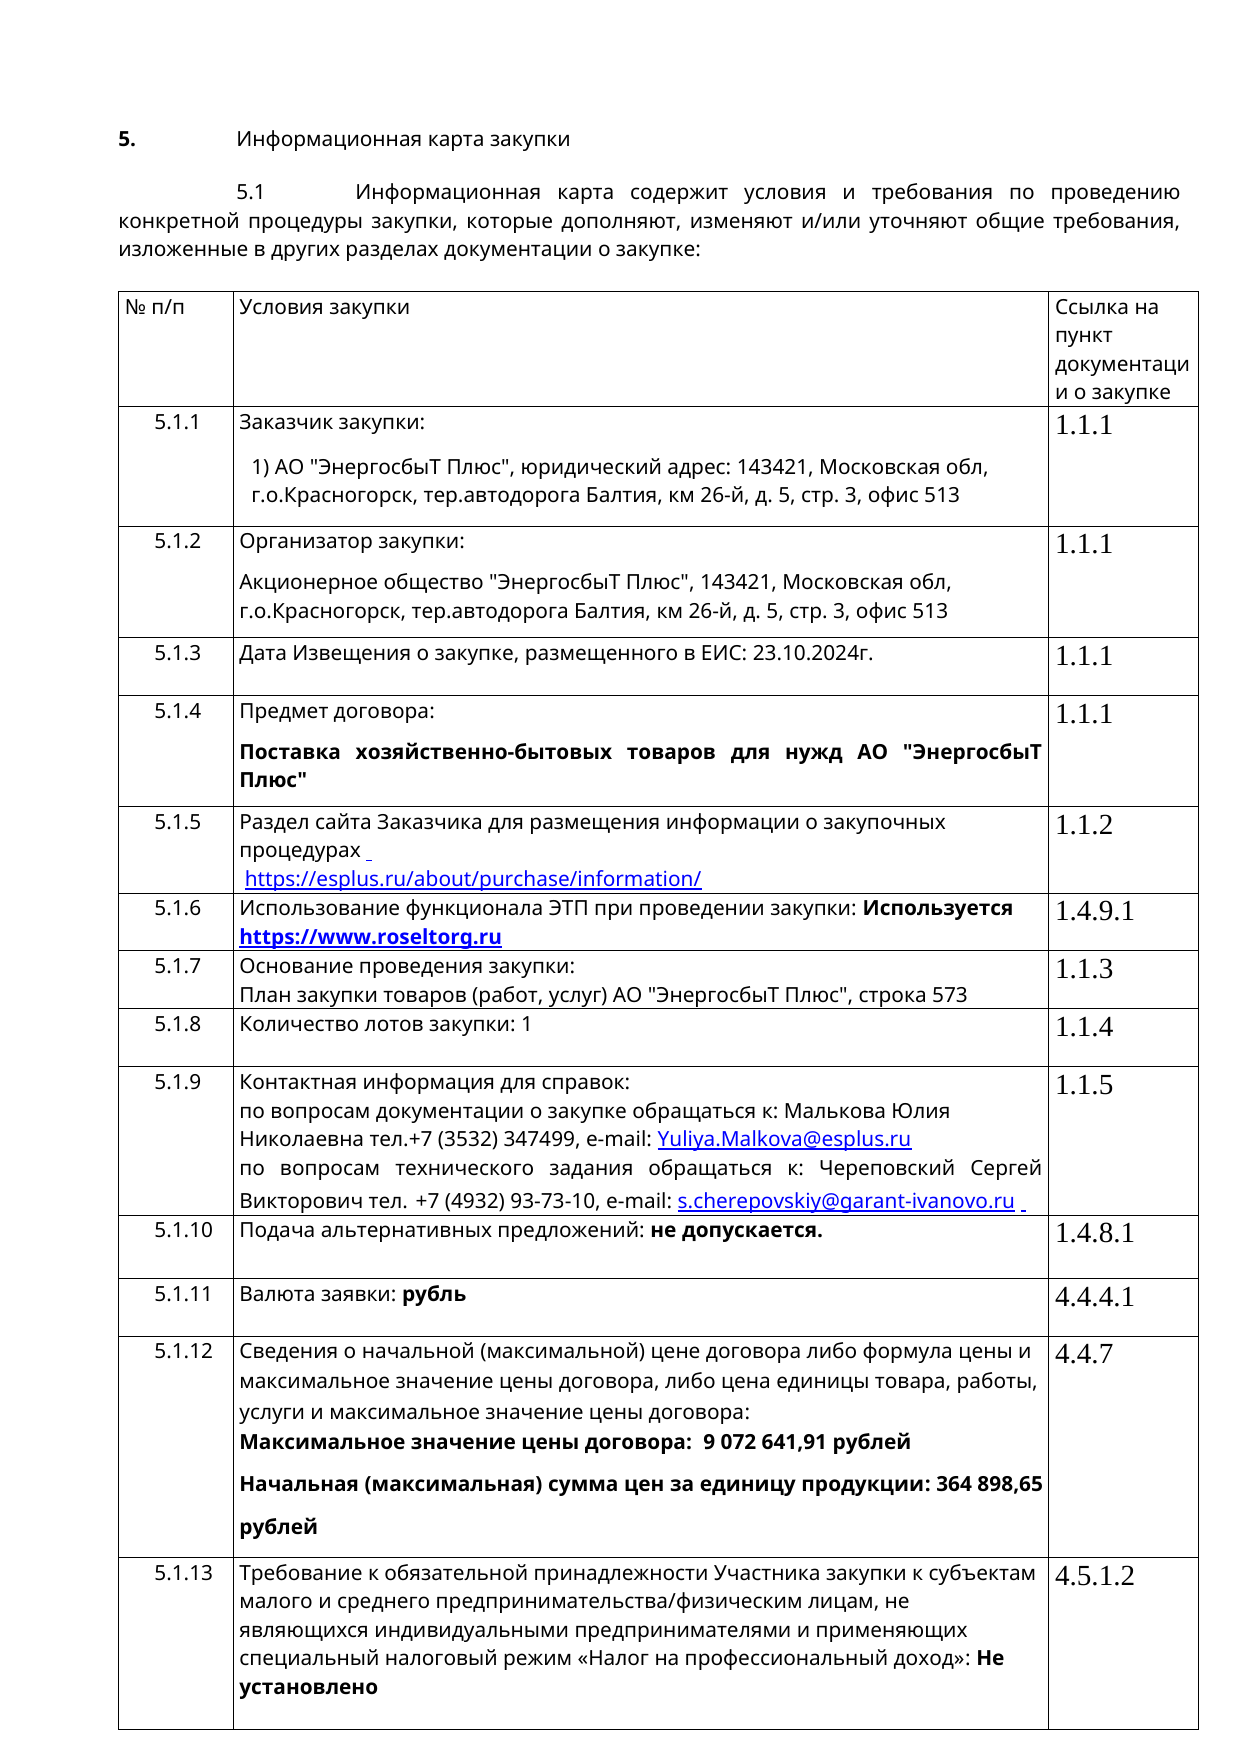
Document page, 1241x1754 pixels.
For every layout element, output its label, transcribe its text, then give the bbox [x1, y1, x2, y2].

table_cell 1.1.1 [1049, 638, 1198, 695]
table_cell 4.4.7 [1049, 1337, 1198, 1557]
table_cell [119, 638, 233, 695]
table_cell [119, 1009, 233, 1066]
table_cell Требование к обязательной принадлежности Участника закупки к субъектам малого и среднего предпринимательства/физическим лицам, не являющихся индивидуальными предпринимателями и применяющих специальный налоговый режим «Налог на профессиональный доход»: Не установлено [234, 1558, 1048, 1729]
table_cell Использование функционала ЭТП при проведении закупки: Используется https://www.roseltorg.ru [234, 894, 1048, 950]
table_cell [119, 951, 233, 1008]
table_cell 1.1.1 [1049, 527, 1198, 637]
table_header Ссылка на пункт документации о закупке [1049, 292, 1198, 406]
subtitle Информационная карта закупки [118, 124, 1181, 152]
table_cell [119, 1216, 233, 1278]
table_cell [119, 807, 233, 892]
table_cell Организатор закупки: Акционерное общество "ЭнергосбыТ Плюс", 143421, Московская обл, г.о.Красногорск, тер.автодорога Балтия, км 26-й, д. 5, стр. 3, офис 513 [234, 527, 1048, 637]
table_cell 4.4.4.1 [1049, 1279, 1198, 1336]
table_cell 1.1.1 [1049, 696, 1198, 806]
table_cell [119, 407, 233, 526]
table_cell Контактная информация для справок: по вопросам документации о закупке обращаться к: Малькова Юлия Николаевна тел.+7 (3532) 347499, e-mail: Yuliya.Malkova@esplus.ru по вопросам технического задания обращаться к: Череповский Сергей Викторович тел. +7 (4932) 93-73-10, e-mail: s.cherepovskiy@garant-ivanovo.ru [234, 1067, 1048, 1214]
table_cell 1.4.9.1 [1049, 894, 1198, 950]
text 5.1 Информационная карта содержит условия и требования по проведению конкретной процедуры закупки, которые дополняют, изменяют и/или уточняют общие требования, изложенные в других разделах документации о закупке: [118, 177, 1181, 263]
table_cell [119, 1558, 233, 1729]
table_cell Сведения о начальной (максимальной) цене договора либо формула цены и максимальное значение цены договора, либо цена единицы товара, работы, услуги и максимальное значение цены договора: Максимальное значение цены договора: 9 072 641,91 рублей Начальная (максимальная) сумма цен за единицу продукции: 364 898,65 рублей [234, 1337, 1048, 1557]
table_cell Основание проведения закупки: План закупки товаров (работ, услуг) АО "ЭнергосбыТ Плюс", строка 573 [234, 951, 1048, 1008]
table_cell Количество лотов закупки: 1 [234, 1009, 1048, 1066]
table_cell 1.1.1 [1049, 407, 1198, 526]
table_cell 4.5.1.2 [1049, 1558, 1198, 1729]
table_cell 1.1.3 [1049, 951, 1198, 1008]
table_cell Раздел сайта Заказчика для размещения информации о закупочных процедурах https://esplus.ru/about/purchase/information/ [234, 807, 1048, 892]
table_cell Предмет договора: Поставка хозяйственно-бытовых товаров для нужд АО "ЭнергосбыТ Плюс" [234, 696, 1048, 806]
table_cell 1.1.4 [1049, 1009, 1198, 1066]
table_cell [119, 1067, 233, 1214]
table_cell [119, 696, 233, 806]
table_cell 1.4.8.1 [1049, 1216, 1198, 1278]
table_cell [119, 527, 233, 637]
table_cell [119, 894, 233, 950]
table_cell Заказчик закупки: 1) АО "ЭнергосбыТ Плюс", юридический адрес: 143421, Московская обл, г.о.Красногорск, тер.автодорога Балтия, км 26-й, д. 5, стр. 3, офис 513 [234, 407, 1048, 526]
table_header Условия закупки [234, 292, 1048, 406]
table_header № п/п [119, 292, 233, 406]
table_cell Подача альтернативных предложений: не допускается. [234, 1216, 1048, 1278]
table_cell Дата Извещения о закупке, размещенного в ЕИС: 23.10.2024г. [234, 638, 1048, 695]
table_cell [119, 1337, 233, 1557]
table_cell [119, 1279, 233, 1336]
table_cell 1.1.5 [1049, 1067, 1198, 1214]
table_cell Валюта заявки: рубль [234, 1279, 1048, 1336]
table_cell 1.1.2 [1049, 807, 1198, 892]
